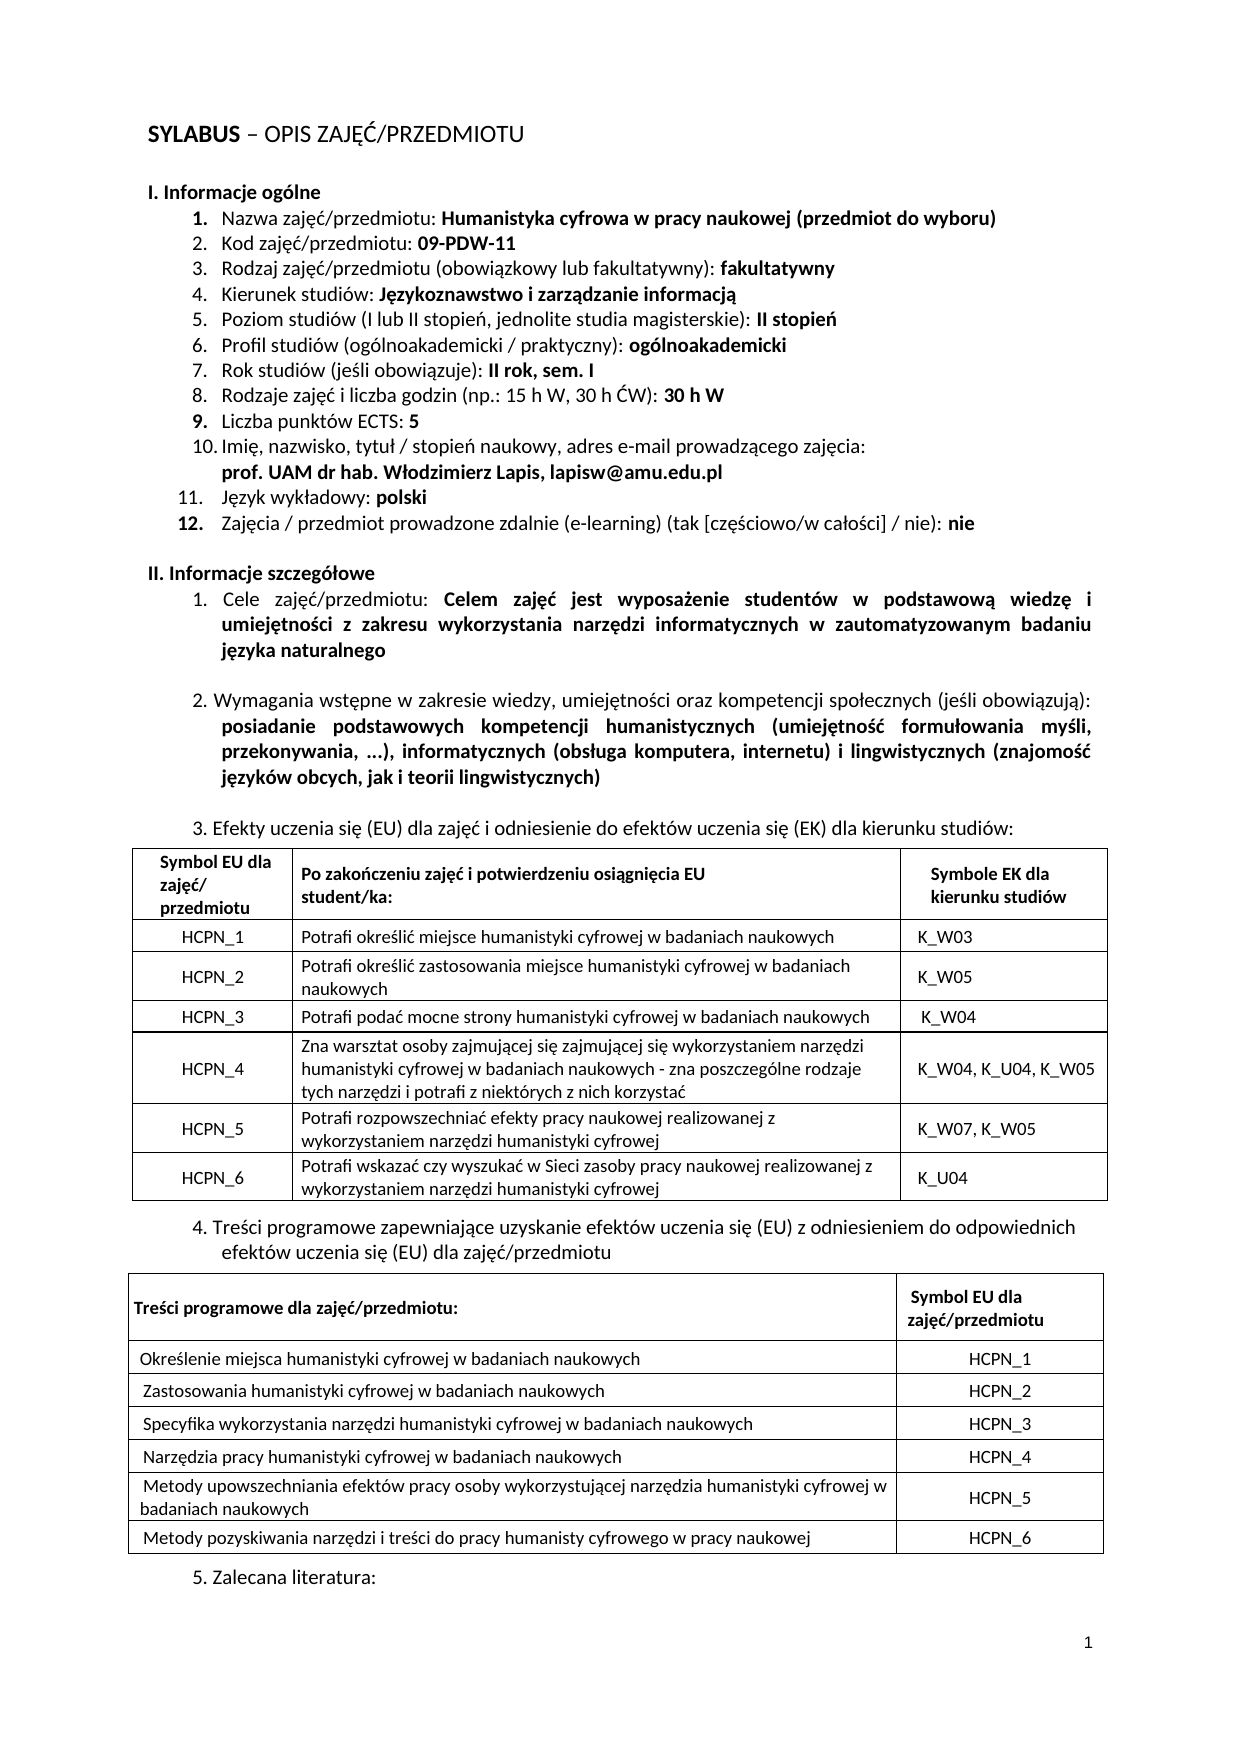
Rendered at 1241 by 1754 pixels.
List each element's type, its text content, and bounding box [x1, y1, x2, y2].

list Kierunek studiów: Językoznawstwo i zarządzanie informacją [192, 281, 1093, 306]
text II. Informacje szczegółowe [148, 561, 1093, 586]
list Nazwa zajęć/przedmiotu: Humanistyka cyfrowa w pracy naukowej (przedmiot do wyboru) [192, 205, 1093, 230]
table_cell Metody upowszechniania efektów pracy osoby wykorzystującej narzędzia humanistyki cyfrowej w badaniach naukowych [129, 1473, 896, 1520]
list Profil studiów (ogólnoakademicki / praktyczny): ogólnoakademicki [192, 332, 1093, 357]
table_cell Potrafi określić zastosowania miejsce humanistyki cyfrowej w badaniach naukowych [293, 952, 900, 1000]
table_header Symbol EU dla zajęć/przedmiotu [897, 1274, 1103, 1340]
table_cell HCPN_4 [897, 1440, 1103, 1472]
table_header Symbole EK dla kierunku studiów [901, 849, 1107, 919]
list Zajęcia / przedmiot prowadzone zdalnie (e-learning) (tak [częściowo/w całości] / nie): nie [177, 510, 1093, 535]
table_cell HCPN_6 [133, 1153, 292, 1200]
table_cell Zna warsztat osoby zajmującej się zajmującej się wykorzystaniem narzędzi humanistyki cyfrowej w badaniach naukowych - zna poszczególne rodzaje tych narzędzi i potrafi z niektórych z nich korzystać [293, 1033, 900, 1103]
table_cell HCPN_5 [133, 1104, 292, 1152]
table_cell K_W07, K_W05 [901, 1104, 1107, 1152]
table_cell Specyfika wykorzystania narzędzi humanistyki cyfrowej w badaniach naukowych [129, 1407, 896, 1439]
list Kod zajęć/przedmiotu: 09-PDW-11 [192, 230, 1093, 256]
table_cell HCPN_3 [897, 1407, 1103, 1439]
table_cell Potrafi określić miejsce humanistyki cyfrowej w badaniach naukowych [293, 920, 900, 951]
text 4. Treści programowe zapewniające uzyskanie efektów uczenia się (EU) z odniesieniem do odpowiednich efektów uczenia się (EU) dla zajęć/przedmiotu [192, 1214, 1093, 1265]
list Imię, nazwisko, tytuł / stopień naukowy, adres e-mail prowadzącego zajęcia: prof. UAM dr hab. Włodzimierz Lapis, lapisw@amu.edu.pl [192, 433, 1093, 484]
table_cell HCPN_5 [897, 1473, 1103, 1520]
table_cell HCPN_1 [897, 1341, 1103, 1373]
table_cell HCPN_6 [897, 1521, 1103, 1553]
list Rodzaje zajęć i liczba godzin (np.: 15 h W, 30 h ĆW): 30 h W [192, 383, 1093, 408]
list Rodzaj zajęć/przedmiotu (obowiązkowy lub fakultatywny): fakultatywny [192, 256, 1093, 281]
table_header Treści programowe dla zajęć/przedmiotu: [129, 1274, 896, 1340]
table_cell K_W03 [901, 920, 1107, 951]
table_cell Zastosowania humanistyki cyfrowej w badaniach naukowych [129, 1374, 896, 1406]
table_cell HCPN_2 [133, 952, 292, 1000]
text 2. Wymagania wstępne w zakresie wiedzy, umiejętności oraz kompetencji społecznych (jeśli obowiązują): posiadanie podstawowych kompetencji humanistycznych (umiejętność formułowania myśli, przekonywania, ...), informatycznych (obsługa komputera, internetu) i lingwistycznych (znajomość języków obcych, jak i teorii lingwistycznych) [192, 688, 1093, 789]
table_header Symbol EU dla zajęć/ przedmiotu [133, 849, 292, 919]
table_cell Potrafi podać mocne strony humanistyki cyfrowej w badaniach naukowych [293, 1001, 900, 1031]
table_cell K_U04 [901, 1153, 1107, 1200]
table_header Po zakończeniu zajęć i potwierdzeniu osiągnięcia EU student/ka: [293, 849, 900, 919]
table_cell Potrafi wskazać czy wyszukać w Sieci zasoby pracy naukowej realizowanej z wykorzystaniem narzędzi humanistyki cyfrowej [293, 1153, 900, 1200]
table_cell K_W04, K_U04, K_W05 [901, 1033, 1107, 1103]
table_cell Potrafi rozpowszechniać efekty pracy naukowej realizowanej z wykorzystaniem narzędzi humanistyki cyfrowej [293, 1104, 900, 1152]
table_cell HCPN_3 [133, 1001, 292, 1031]
list Rok studiów (jeśli obowiązuje): II rok, sem. I [192, 357, 1093, 383]
list Liczba punktów ECTS: 5 [192, 408, 1093, 433]
list Poziom studiów (I lub II stopień, jednolite studia magisterskie): II stopień [192, 306, 1093, 332]
table_cell K_W05 [901, 952, 1107, 1000]
table_cell Metody pozyskiwania narzędzi i treści do pracy humanisty cyfrowego w pracy naukowej [129, 1521, 896, 1553]
text 3. Efekty uczenia się (EU) dla zajęć i odniesienie do efektów uczenia się (EK) dla kierunku studiów: [192, 815, 1093, 840]
table_cell Określenie miejsca humanistyki cyfrowej w badaniach naukowych [129, 1341, 896, 1373]
table_cell HCPN_2 [897, 1374, 1103, 1406]
text 5. Zalecana literatura: [192, 1564, 1093, 1590]
table_cell HCPN_1 [133, 920, 292, 951]
text I. Informacje ogólne [148, 179, 1093, 205]
list Język wykładowy: polski [177, 484, 1093, 510]
text 1. Cele zajęć/przedmiotu: Celem zajęć jest wyposażenie studentów w podstawową wiedzę i umiejętności z zakresu wykorzystania narzędzi informatycznych w zautomatyzowanym badaniu języka naturalnego [192, 586, 1093, 662]
table_cell K_W04 [901, 1001, 1107, 1031]
text SYLABUS – OPIS ZAJĘĆ/PRZEDMIOTU [148, 118, 1093, 149]
table_cell Narzędzia pracy humanistyki cyfrowej w badaniach naukowych [129, 1440, 896, 1472]
table_cell HCPN_4 [133, 1033, 292, 1103]
